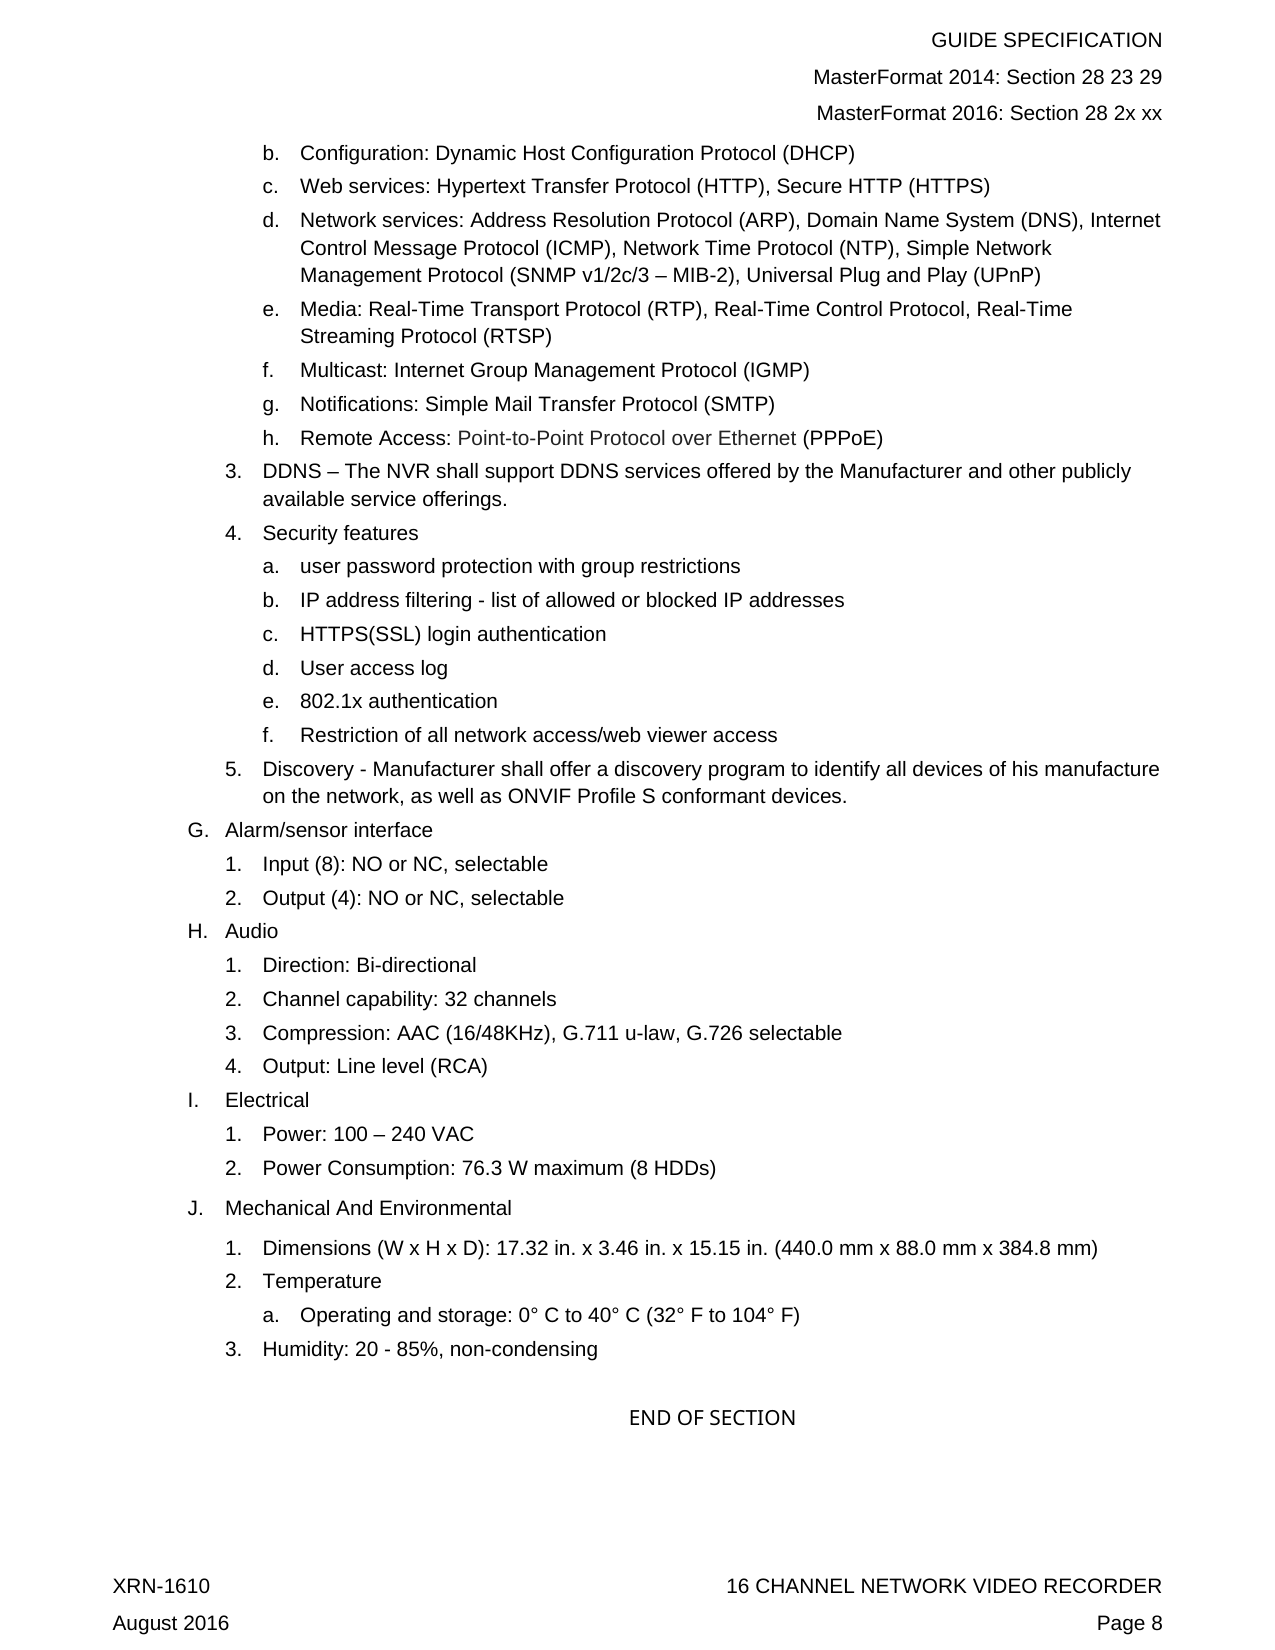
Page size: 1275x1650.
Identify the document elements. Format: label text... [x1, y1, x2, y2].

list Multicast: Internet Group Management Protocol (IGMP) [262, 358, 1162, 382]
list Remote Access: Point-to-Point Protocol over Ethernet (PPPoE) [262, 426, 458, 449]
list Alarm/sensor interface [187, 818, 1162, 842]
list Restriction of all network access/web viewer access [262, 723, 1162, 747]
list Audio [187, 919, 1162, 943]
list Media: Real-Time Transport Protocol (RTP), Real-Time Control Protocol, Real-Time Streaming Protocol (RTSP) [262, 297, 1162, 348]
list Temperature [225, 1269, 1162, 1293]
list DDNS – The NVR shall support DDNS services offered by the Manufacturer and other publicly available service offerings. [225, 459, 1162, 511]
list Remote Access: Point-to-Point Protocol over Ethernet (PPPoE) [797, 426, 1162, 449]
list IP address filtering - list of allowed or blocked IP addresses [262, 588, 1162, 612]
list HTTPS(SSL) login authentication [262, 622, 1162, 646]
list User access log [262, 656, 1162, 679]
list Configuration: Dynamic Host Configuration Protocol (DHCP) [262, 141, 1162, 164]
list Power: 100 – 240 VAC [225, 1122, 1162, 1146]
list Channel capability: 32 channels [225, 987, 1162, 1011]
list Compression: AAC (16/48KHz), G.711 u-law, G.726 selectable [225, 1021, 1162, 1044]
list Mechanical And Environmental [187, 1196, 1162, 1219]
list user password protection with group restrictions [262, 554, 1162, 578]
list 802.1x authentication [262, 689, 1162, 713]
list Direction: Bi-directional [225, 953, 1162, 977]
list Discovery - Manufacturer shall offer a discovery program to identify all devices of his manufacture on the network, as well as ONVIF Profile S conformant devices. [225, 757, 1162, 808]
list Electrical [187, 1088, 1162, 1112]
list Output: Line level (RCA) [225, 1054, 1162, 1078]
list Network services: Address Resolution Protocol (ARP), Domain Name System (DNS), Internet Control Message Protocol (ICMP), Network Time Protocol (NTP), Simple Network Management Protocol (SNMP v1/2c/3 – MIB-2), Universal Plug and Play (UPnP) [262, 208, 1162, 287]
list Power Consumption: 76.3 W maximum (8 HDDs) [225, 1156, 1162, 1179]
list Input (8): NO or NC, selectable [225, 852, 1162, 876]
list Operating and storage: 0° C to 40° C (32° F to 104° F) [262, 1303, 1162, 1327]
list Humidity: 20 - 85%, non-condensing [225, 1337, 1162, 1361]
list Notifications: Simple Mail Transfer Protocol (SMTP) [262, 392, 1162, 416]
list Security features [225, 521, 1162, 544]
list Web services: Hypertext Transfer Protocol (HTTP), Secure HTTP (HTTPS) [262, 174, 1162, 198]
text END OF SECTION [262, 1371, 1162, 1432]
list Output (4): NO or NC, selectable [225, 886, 1162, 909]
list Dimensions (W x H x D): 17.32 in. x 3.46 in. x 15.15 in. (440.0 mm x 88.0 mm x 384.8 mm) [225, 1236, 1162, 1259]
